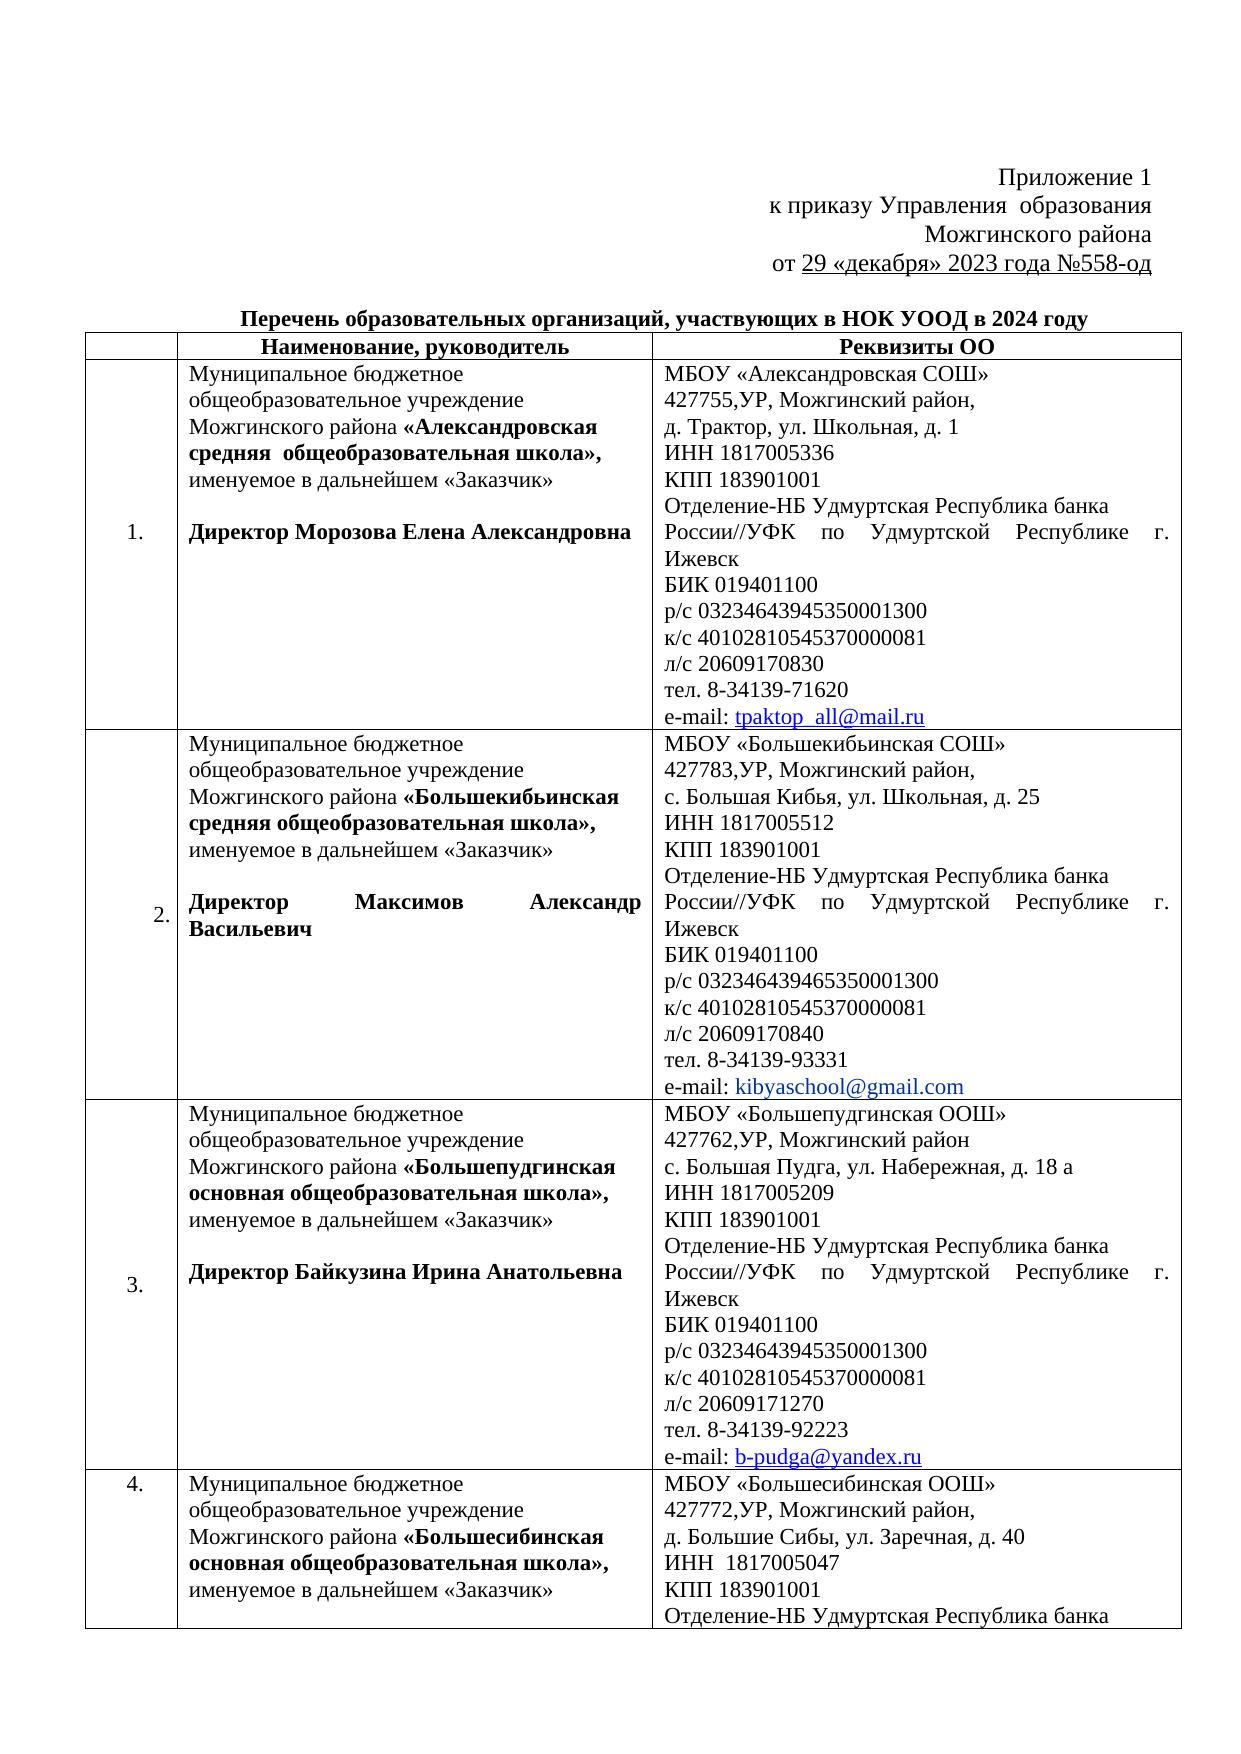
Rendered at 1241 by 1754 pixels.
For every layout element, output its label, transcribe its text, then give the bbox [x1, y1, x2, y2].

text Приложение 1 [177, 162, 1152, 190]
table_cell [653, 1470, 1181, 1628]
table_cell МБОУ «Большепудгинская ООШ» 427762,УР, Можгинский район с. Большая Пудга, ул. Набережная, д. 18 а ИНН 1817005209 КПП 183901001 Отделение-НБ Удмуртская Республика банка России//УФК по Удмуртской Республике г. Ижевск БИК 019401100 р/с 03234643945350001300 к/с 40102810545370000081 л/с 20609171270 тел. 8-34139-92223 e-mail: b-pudga@yandex.ru [653, 1100, 1181, 1469]
text от 29 «декабря» 2023 года №558-од [177, 248, 1152, 277]
table_cell Муниципальное бюджетное общеобразовательное учреждение Можгинского района «Большекибьинская средняя общеобразовательная школа», именуемое в дальнейшем «Заказчик» Директор Максимов Александр Васильевич [178, 730, 652, 1099]
table_cell [86, 1470, 177, 1628]
text Перечень образовательных организаций, участвующих в НОК УООД в 2024 году [177, 305, 1152, 332]
text к приказу Управления образования [177, 190, 1152, 219]
table_cell МБОУ «Александровская СОШ» 427755,УР, Можгинский район, д. Трактор, ул. Школьная, д. 1 ИНН 1817005336 КПП 183901001 Отделение-НБ Удмуртская Республика банка России//УФК по Удмуртской Республике г. Ижевск БИК 019401100 р/с 03234643945350001300 к/с 40102810545370000081 л/с 20609170830 тел. 8-34139-71620 e-mail: tpaktop_all@mail.ru [653, 360, 1181, 729]
table_cell Муниципальное бюджетное общеобразовательное учреждение Можгинского района «Большепудгинская основная общеобразовательная школа», именуемое в дальнейшем «Заказчик» Директор Байкузина Ирина Анатольевна [178, 1100, 652, 1469]
table_header [86, 333, 177, 359]
table_cell МБОУ «Большекибьинская СОШ» 427783,УР, Можгинский район, с. Большая Кибья, ул. Школьная, д. 25 ИНН 1817005512 КПП 183901001 Отделение-НБ Удмуртская Республика банка России//УФК по Удмуртской Республике г. Ижевск БИК 019401100 р/с 032346439465350001300 к/с 40102810545370000081 л/с 20609170840 тел. 8-34139-93331 e-mail: kibyaschool@gmail.com [653, 730, 1181, 1099]
text Можгинского района [177, 219, 1152, 248]
table_cell [86, 360, 177, 729]
table_cell Муниципальное бюджетное общеобразовательное учреждение Можгинского района «Александровская средняя общеобразовательная школа», именуемое в дальнейшем «Заказчик» Директор Морозова Елена Александровна [178, 360, 652, 729]
table_header Реквизиты ОО [653, 333, 1181, 359]
table_header Наименование, руководитель [178, 333, 652, 359]
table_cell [178, 1470, 652, 1628]
table_cell [86, 730, 177, 1099]
table_cell [86, 1100, 177, 1469]
